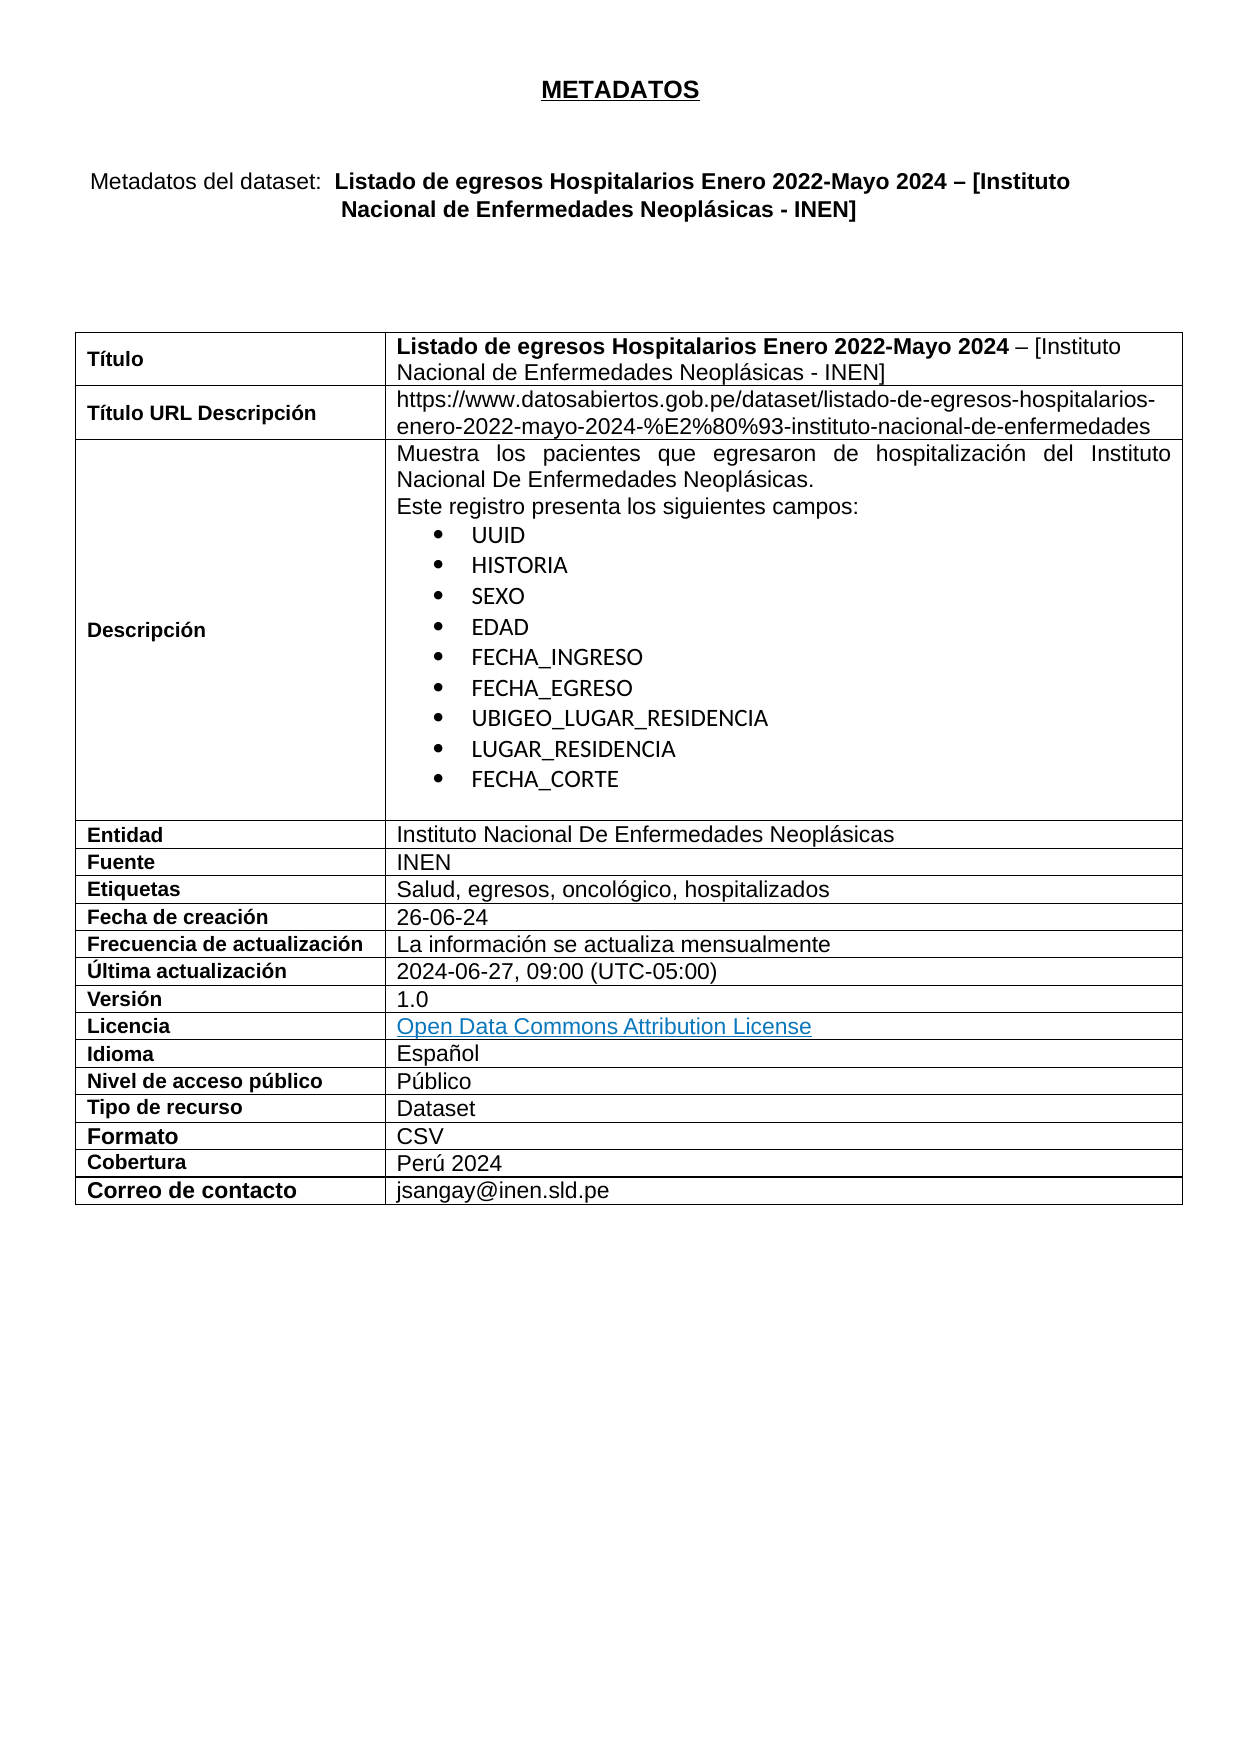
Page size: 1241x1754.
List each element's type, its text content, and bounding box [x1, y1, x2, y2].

table_cell Cobertura [76, 1150, 385, 1176]
table_cell Descripción [76, 440, 385, 820]
table_cell Versión [76, 986, 385, 1012]
table_cell Frecuencia de actualización [76, 931, 385, 957]
table_cell Nivel de acceso público [76, 1068, 385, 1094]
table_cell Español [386, 1040, 1182, 1067]
table_cell Perú 2024 [386, 1150, 1182, 1176]
table_cell Formato [76, 1123, 385, 1149]
text METADATOS [75, 75, 1165, 104]
table_cell Fuente [76, 849, 385, 875]
table_cell Licencia [76, 1013, 385, 1039]
text Metadatos del dataset: Listado de egresos Hospitalarios Enero 2022-Mayo 2024 – [Instituto Nacional de Enfermedades Neoplásicas - INEN] [90, 168, 1165, 223]
table_cell Salud, egresos, oncológico, hospitalizados [386, 876, 1182, 902]
table_cell Muestra los pacientes que egresaron de hospitalización del Instituto Nacional De Enfermedades Neoplásicas. Este registro presenta los siguientes campos: UUID HISTORIA SEXO EDAD FECHA_INGRESO FECHA_EGRESO UBIGEO_LUGAR_RESIDENCIA LUGAR_RESIDENCIA FECHA_CORTE [386, 440, 1182, 820]
table_cell Tipo de recurso [76, 1095, 385, 1122]
table_cell Última actualización [76, 958, 385, 984]
table_cell Fecha de creación [76, 904, 385, 930]
table_cell 2024-06-27, 09:00 (UTC-05:00) [386, 958, 1182, 984]
table_cell Open Data Commons Attribution License [386, 1013, 1182, 1039]
table_cell 1.0 [386, 986, 1182, 1012]
table_cell 26-06-24 [386, 904, 1182, 930]
table_header Título [76, 333, 385, 385]
table_cell Entidad [76, 821, 385, 848]
table_cell Público [386, 1068, 1182, 1094]
table_cell Instituto Nacional De Enfermedades Neoplásicas [386, 821, 1182, 848]
table_header Listado de egresos Hospitalarios Enero 2022-Mayo 2024 – [Instituto Nacional de Enfermedades Neoplásicas - INEN] [386, 333, 1182, 385]
table_cell La información se actualiza mensualmente [386, 931, 1182, 957]
table_cell Dataset [386, 1095, 1182, 1122]
table_cell Título URL Descripción [76, 386, 385, 439]
table_cell Correo de contacto [76, 1178, 385, 1204]
table_cell jsangay@inen.sld.pe [386, 1178, 1182, 1204]
table_cell Etiquetas [76, 876, 385, 902]
table_cell Idioma [76, 1040, 385, 1067]
table_cell INEN [386, 849, 1182, 875]
table_cell CSV [386, 1123, 1182, 1149]
table_cell https://www.datosabiertos.gob.pe/dataset/listado-de-egresos-hospitalarios-enero-2022-mayo-2024-%E2%80%93-instituto-nacional-de-enfermedades [386, 386, 1182, 439]
